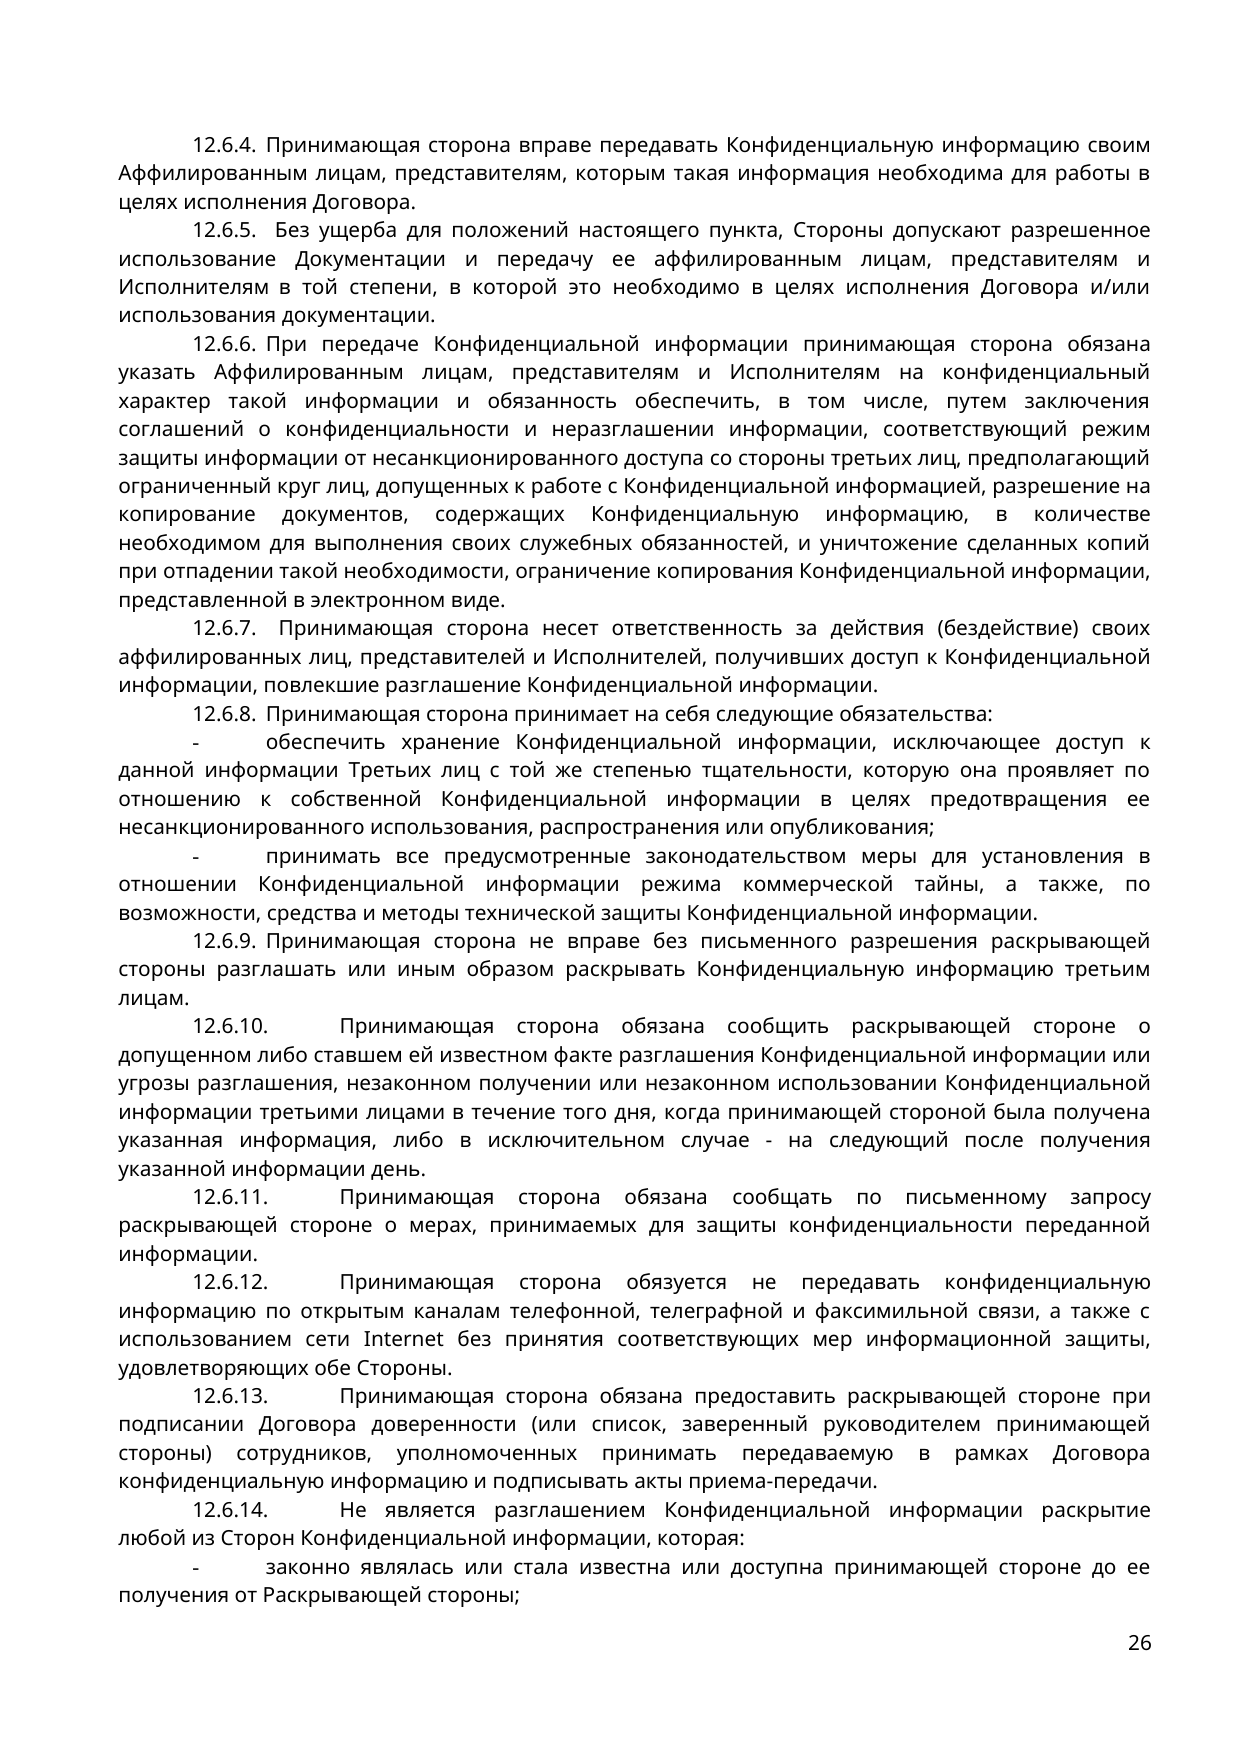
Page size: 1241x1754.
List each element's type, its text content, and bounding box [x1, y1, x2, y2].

list Не является разглашением Конфиденциальной информации раскрытие любой из Сторон Конфиденциальной информации, которая: [118, 1495, 1152, 1552]
list Принимающая сторона несет ответственность за действия (бездействие) своих аффилированных лиц, представителей и Исполнителей, получивших доступ к Конфиденциальной информации, повлекшие разглашение Конфиденциальной информации. [118, 613, 1152, 699]
list При передаче Конфиденциальной информации принимающая сторона обязана указать Аффилированным лицам, представителям и Исполнителям на конфиденциальный характер такой информации и обязанность обеспечить, в том числе, путем заключения соглашений о конфиденциальности и неразглашении информации, соответствующий режим защиты информации от несанкционированного доступа со стороны третьих лиц, предполагающий ограниченный круг лиц, допущенных к работе с Конфиденциальной информацией, разрешение на копирование документов, содержащих Конфиденциальную информацию, в количестве необходимом для выполнения своих служебных обязанностей, и уничтожение сделанных копий при отпадении такой необходимости, ограничение копирования Конфиденциальной информации, представленной в электронном виде. [118, 329, 1152, 613]
list Без ущерба для положений настоящего пункта, Стороны допускают разрешенное использование Документации и передачу ее аффилированным лицам, представителям и Исполнителям в той степени, в которой это необходимо в целях исполнения Договора и/или использования документации. [118, 215, 1152, 329]
list Принимающая сторона вправе передавать Конфиденциальную информацию своим Аффилированным лицам, представителям, которым такая информация необходима для работы в целях исполнения Договора. [118, 130, 1152, 215]
list Принимающая сторона обязана предоставить раскрывающей стороне при подписании Договора доверенности (или список, заверенный руководителем принимающей стороны) сотрудников, уполномоченных принимать передаваемую в рамках Договора конфиденциальную информацию и подписывать акты приема-передачи. [118, 1381, 1152, 1495]
list Принимающая сторона обязана сообщать по письменному запросу раскрывающей стороне о мерах, принимаемых для защиты конфиденциальности переданной информации. [118, 1182, 1152, 1267]
list принимать все предусмотренные законодательством меры для установления в отношении Конфиденциальной информации режима коммерческой тайны, а также, по возможности, средства и методы технической защиты Конфиденциальной информации. [118, 841, 1152, 926]
list Принимающая сторона обязана сообщить раскрывающей стороне о допущенном либо ставшем ей известном факте разглашения Конфиденциальной информации или угрозы разглашения, незаконном получении или незаконном использовании Конфиденциальной информации третьими лицами в течение того дня, когда принимающей стороной была получена указанная информация, либо в исключительном случае - на следующий после получения указанной информации день. [118, 1011, 1152, 1182]
list обеспечить хранение Конфиденциальной информации, исключающее доступ к данной информации Третьих лиц с той же степенью тщательности, которую она проявляет по отношению к собственной Конфиденциальной информации в целях предотвращения ее несанкционированного использования, распространения или опубликования; [118, 727, 1152, 841]
list законно являлась или стала известна или доступна принимающей стороне до ее получения от Раскрывающей стороны; [118, 1552, 1152, 1609]
list Принимающая сторона не вправе без письменного разрешения раскрывающей стороны разглашать или иным образом раскрывать Конфиденциальную информацию третьим лицам. [118, 926, 1152, 1011]
list Принимающая сторона обязуется не передавать конфиденциальную информацию по открытым каналам телефонной, телеграфной и факсимильной связи, а также с использованием сети Internet без принятия соответствующих мер информационной защиты, удовлетворяющих обе Стороны. [118, 1267, 1152, 1381]
list Принимающая сторона принимает на себя следующие обязательства: [118, 699, 1152, 727]
